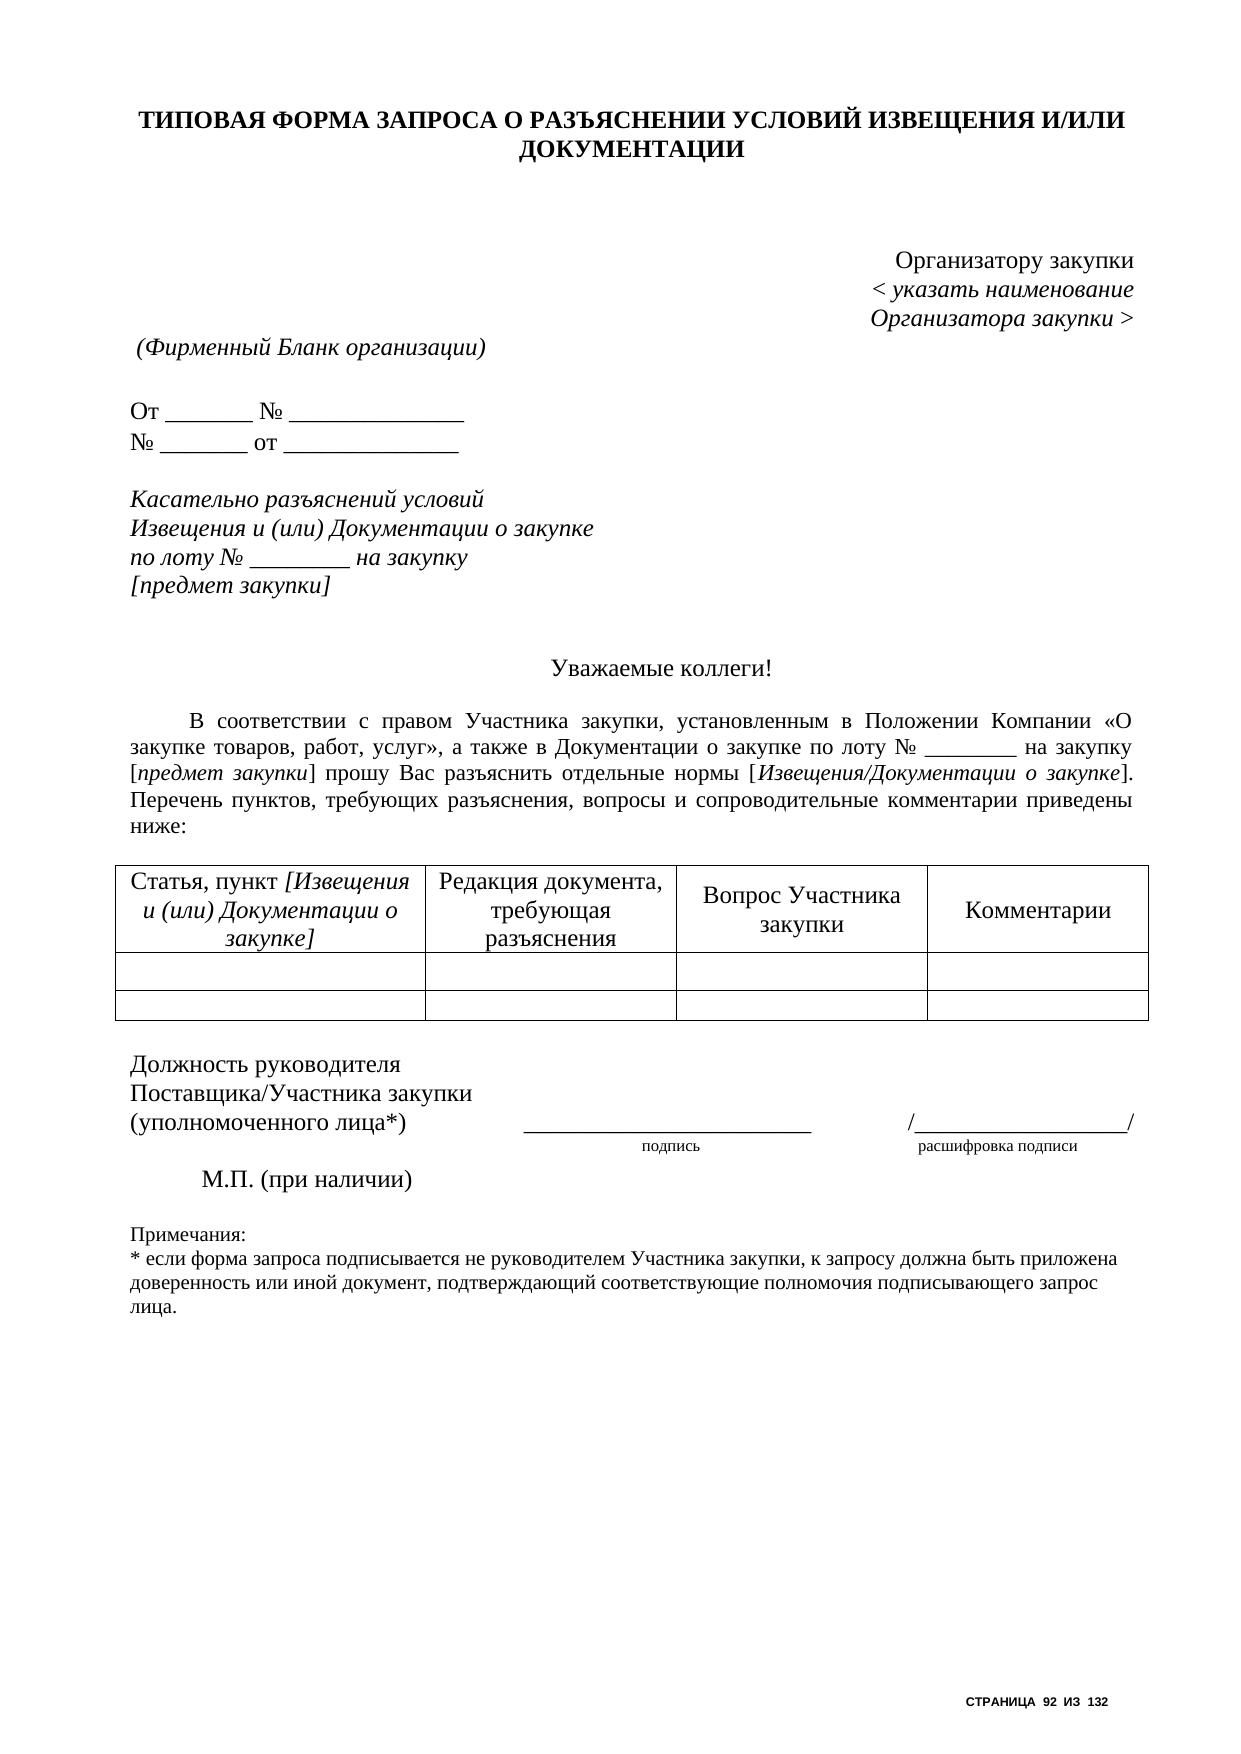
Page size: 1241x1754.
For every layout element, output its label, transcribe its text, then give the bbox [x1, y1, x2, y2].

text по лоту № ________ на закупку [130, 542, 1134, 571]
text Примечания: [130, 1222, 1134, 1246]
text Касательно разъяснений условий [130, 484, 1134, 513]
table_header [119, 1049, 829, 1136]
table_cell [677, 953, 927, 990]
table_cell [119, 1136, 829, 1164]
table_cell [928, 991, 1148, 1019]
text М.П. (при наличии) [130, 1164, 1134, 1193]
text Уважаемые коллеги! [130, 653, 1134, 682]
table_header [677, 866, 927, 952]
text От _______ № ______________ [130, 389, 1134, 427]
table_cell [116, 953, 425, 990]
text < указать наименование [130, 274, 1134, 303]
text № _______ от ______________ [130, 427, 1134, 456]
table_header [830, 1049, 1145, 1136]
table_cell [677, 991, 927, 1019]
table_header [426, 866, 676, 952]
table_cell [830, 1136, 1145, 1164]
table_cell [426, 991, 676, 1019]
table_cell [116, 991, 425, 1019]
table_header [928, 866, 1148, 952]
text (Фирменный Бланк организации) [130, 332, 1134, 361]
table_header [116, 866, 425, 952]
text * если форма запроса подписывается не руководителем Участника закупки, к запросу должна быть приложена доверенность или иной документ, подтверждающий соответствующие полномочия подписывающего запрос лица. [177, 1246, 1134, 1318]
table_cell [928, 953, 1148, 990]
text Типовая форма запроса о разъяснении УСЛОВИЙ Извещения и/или Документации [130, 106, 1134, 163]
list В соответствии с правом Участника закупки, установленным в Положении Компании «О закупке товаров, работ, услуг», а также в Документации о закупке по лоту № ________ на закупку [предмет закупки] прошу Вас разъяснить отдельные нормы [Извещения/Документации о закупке]. Перечень пунктов, требующих разъяснения, вопросы и сопроводительные комментарии приведены ниже: [130, 707, 1134, 838]
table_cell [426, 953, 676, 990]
text [предмет закупки] [130, 571, 1134, 599]
text Организатору закупки [130, 246, 1134, 274]
text Извещения и (или) Документации о закупке [130, 513, 1134, 542]
text Организатора закупки > [130, 303, 1134, 332]
